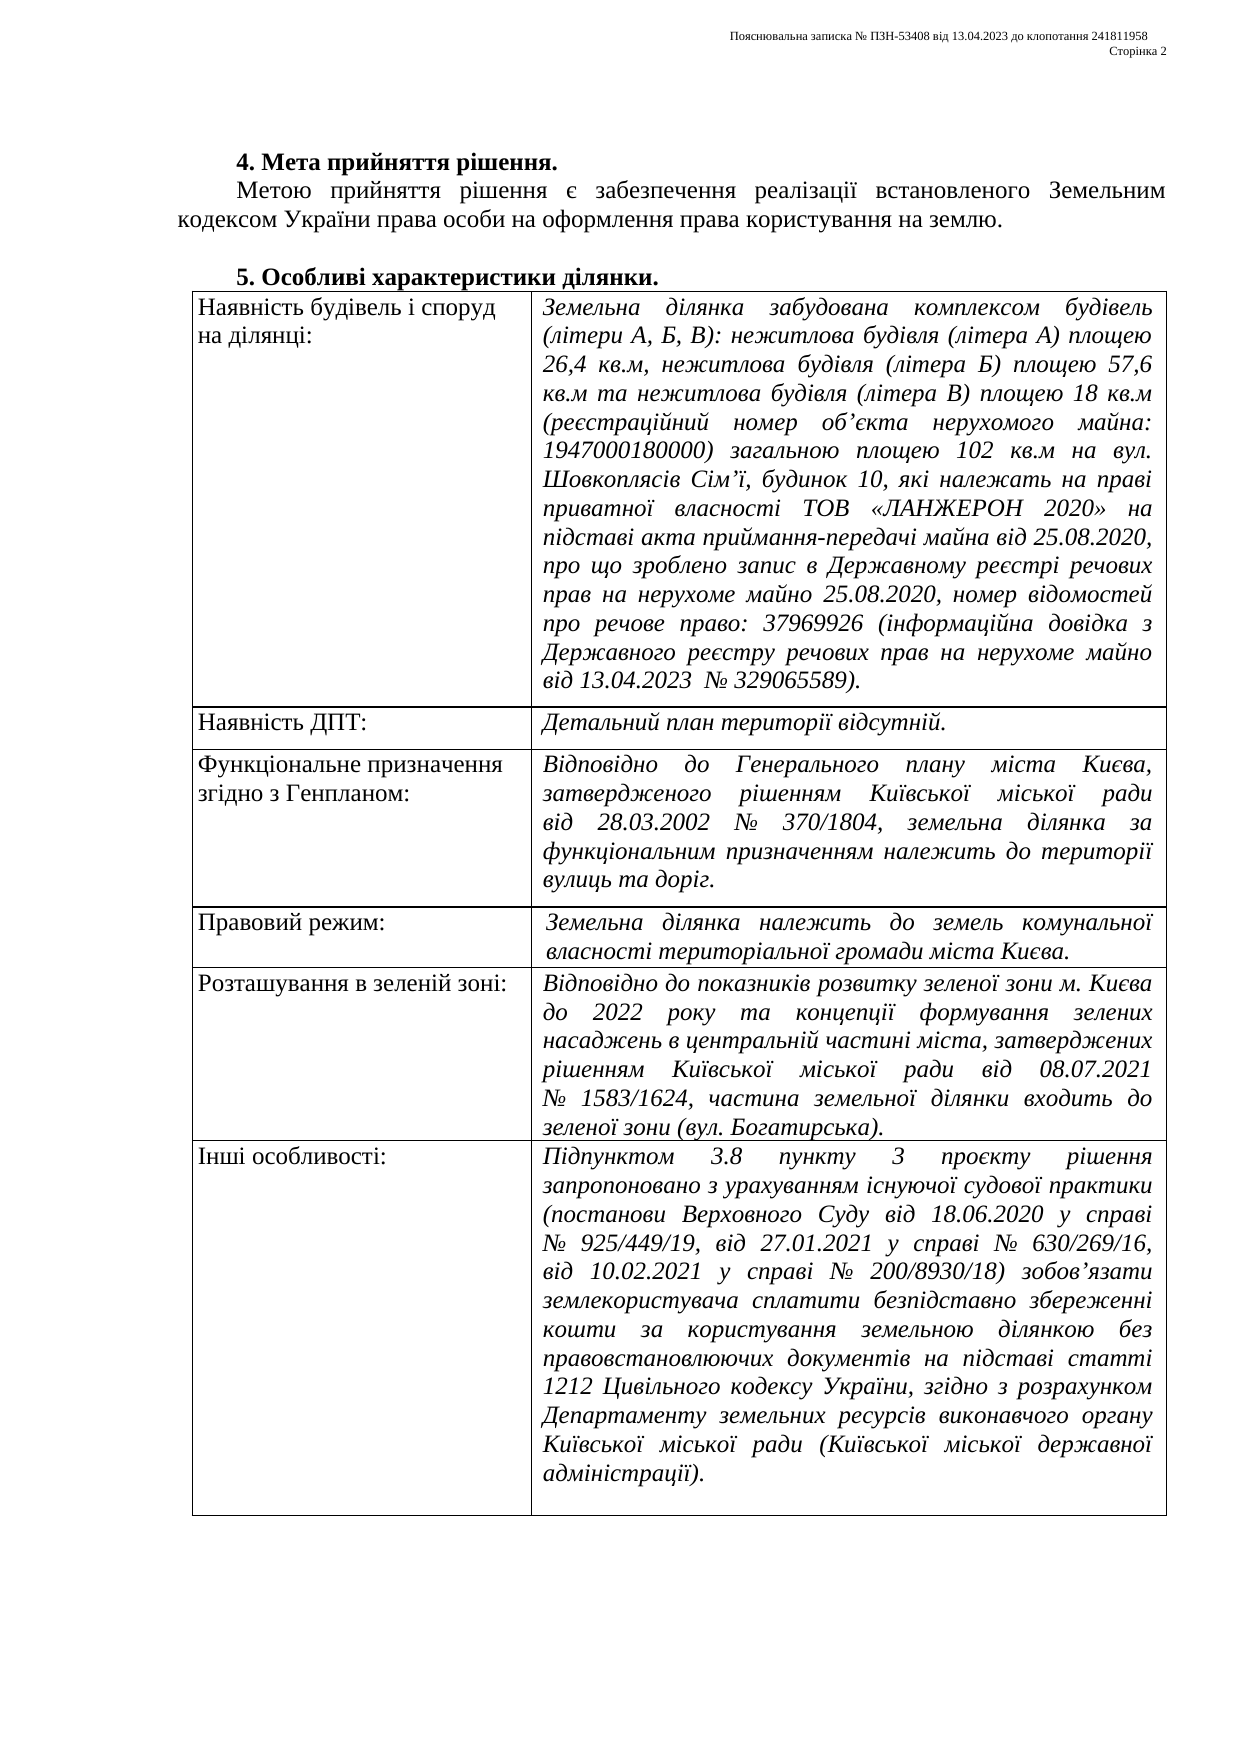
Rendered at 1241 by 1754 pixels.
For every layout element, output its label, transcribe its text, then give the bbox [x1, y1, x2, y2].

table_header Наявність будівель і споруд на ділянці: [193, 292, 531, 706]
table_cell Розташування в зеленій зоні: [193, 968, 531, 1140]
text Метою прийняття рішення є забезпечення реалізації встановленого Земельним кодексом України права особи на оформлення права користування на землю. [177, 176, 1166, 233]
table_cell Відповідно до показників розвитку зеленої зони м. Києва до 2022 року та концепції формування зелених насаджень в центральній частині міста, затверджених рішенням Київської міської ради від 08.07.2021 № 1583/1624, частина земельної ділянки входить до зеленої зони (вул. Богатирська). [532, 968, 1166, 1140]
table_cell Наявність ДПТ: [193, 708, 531, 748]
text 5. Особливі характеристики ділянки. [177, 262, 1166, 291]
text 4. Мета прийняття рішення. [177, 147, 1166, 176]
table_cell Підпунктом 3.8 пункту 3 проєкту рішення запропоновано з урахуванням існуючої судової практики (постанови Верховного Cуду від 18.06.2020 у справі № 925/449/19, від 27.01.2021 у справі № 630/269/16, від 10.02.2021 у справі № 200/8930/18) зобов’язати землекористувача сплатити безпідставно збереженні кошти за користування земельною ділянкою без правовстановлюючих документів на підставі статті 1212 Цивільного кодексу України, згідно з розрахунком Департаменту земельних ресурсів виконавчого органу Київської міської ради (Київської міської державної адміністрації). [532, 1141, 1166, 1515]
table_header Земельна ділянка забудована комплексом будівель (літери А, Б, В): нежитлова будівля (літера А) площею 26,4 кв.м, нежитлова будівля (літера Б) площею 57,6 кв.м та нежитлова будівля (літера В) площею 18 кв.м (реєстраційний номер об’єкта нерухомого майна: 1947000180000) загальною площею 102 кв.м на вул. Шовкоплясів Сім’ї, будинок 10, які належать на праві приватної власності ТОВ «ЛАНЖЕРОН 2020» на підставі акта приймання-передачі майна від 25.08.2020, про що зроблено запис в Державному реєстрі речових прав на нерухоме майно 25.08.2020, номер відомостей про речове право: 37969926 (інформаційна довідка з Державного реєстру речових прав на нерухоме майно від 13.04.2023 № 329065589). [532, 292, 1166, 706]
table_cell Земельна ділянка належить до земель комунальної власності територіальної громади міста Києва. [532, 908, 1166, 967]
table_cell Детальний план території відсутній. [532, 708, 1166, 748]
table_cell Правовий режим: [193, 908, 531, 967]
table_cell Відповідно до Генерального плану міста Києва, затвердженого рішенням Київської міської ради від 28.03.2002 № 370/1804, земельна ділянка за функціональним призначенням належить до території вулиць та доріг. [532, 750, 1166, 906]
table_cell Функціональне призначення згідно з Генпланом: [193, 750, 531, 906]
table_cell Інші особливості: [193, 1141, 531, 1515]
